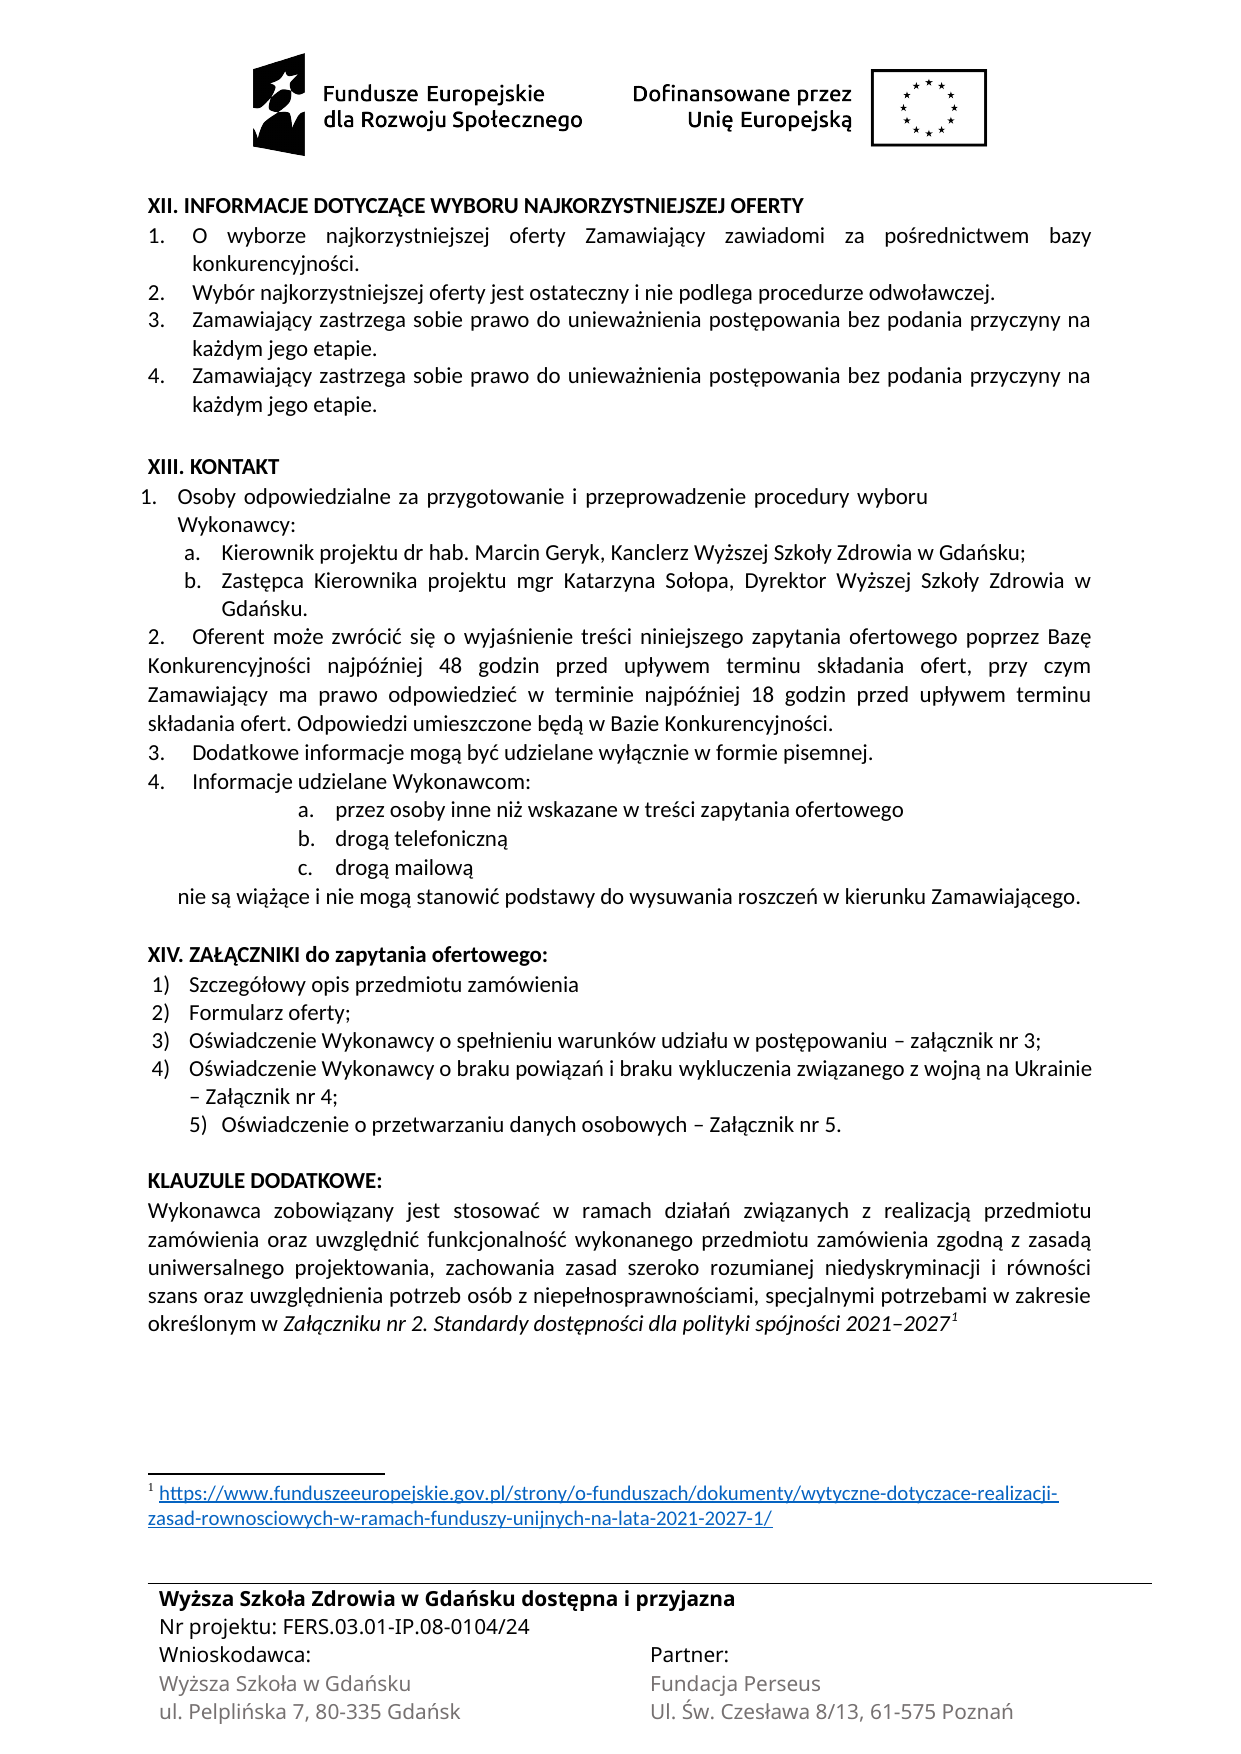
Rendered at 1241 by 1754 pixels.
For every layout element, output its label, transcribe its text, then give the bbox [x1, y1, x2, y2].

subtitle XII. INFORMACJE DOTYCZĄCE WYBORU NAJKORZYSTNIEJSZEJ OFERTY [148, 191, 1093, 219]
list Formularz oferty; [151, 998, 1093, 1026]
list Wybór najkorzystniejszej oferty jest ostateczny i nie podlega procedurze odwoławczej. [148, 278, 1092, 306]
list Oświadczenie Wykonawcy o spełnieniu warunków udziału w postępowaniu – załącznik nr 3; [151, 1026, 1093, 1054]
list Oświadczenie o przetwarzaniu danych osobowych – Załącznik nr 5. [189, 1110, 1093, 1138]
subtitle XIII. KONTAKT [148, 452, 1093, 480]
list drogą mailową [298, 853, 1093, 881]
text nie są wiążące i nie mogą stanowić podstawy do wysuwania roszczeń w kierunku Zamawiającego. [177, 882, 1093, 910]
list Zamawiający zastrzega sobie prawo do unieważnienia postępowania bez podania przyczyny na każdym jego etapie. [148, 362, 1092, 418]
list przez osoby inne niż wskazane w treści zapytania ofertowego [298, 796, 1093, 824]
list Osoby odpowiedzialne za przygotowanie i przeprowadzenie procedury wyboru Wykonawcy: [140, 482, 929, 538]
list Informacje udzielane Wykonawcom: [148, 767, 1093, 795]
text Wykonawca zobowiązany jest stosować w ramach działań związanych z realizacją przedmiotu zamówienia oraz uwzględnić funkcjonalność wykonanego przedmiotu zamówienia zgodną z zasadą uniwersalnego projektowania, zachowania zasad szeroko rozumianej niedyskryminacji i równości szans oraz uwzględnienia potrzeb osób z niepełnosprawnościami, specjalnymi potrzebami w zakresie określonym w Załączniku nr 2. Standardy dostępności dla polityki spójności 2021–2027 [148, 1197, 1093, 1337]
list Dodatkowe informacje mogą być udzielane wyłącznie w formie pisemnej. [148, 738, 1093, 766]
list Oświadczenie Wykonawcy o braku powiązań i braku wykluczenia związanego z wojną na Ukrainie – Załącznik nr 4; [151, 1054, 1093, 1110]
subtitle KLAUZULE DODATKOWE: [148, 1166, 1093, 1194]
list Kierownik projektu dr hab. Marcin Geryk, Kanclerz Wyższej Szkoły Zdrowia w Gdańsku; [184, 538, 1093, 566]
list Oferent może zwrócić się o wyjaśnienie treści niniejszego zapytania ofertowego poprzez Bazę Konkurencyjności najpóźniej 48 godzin przed upływem terminu składania ofert, przy czym Zamawiający ma prawo odpowiedzieć w terminie najpóźniej 18 godzin przed upływem terminu składania ofert. Odpowiedzi umieszczone będą w Bazie Konkurencyjności. [148, 622, 1093, 737]
picture [227, 40, 1013, 163]
list Szczegółowy opis przedmiotu zamówienia [151, 970, 1093, 998]
list drogą telefoniczną [298, 824, 1093, 852]
list Zastępca Kierownika projektu mgr Katarzyna Sołopa, Dyrektor Wyższej Szkoły Zdrowia w Gdańsku. [184, 566, 1093, 622]
subtitle XIV. ZAŁĄCZNIKI do zapytania ofertowego: [148, 940, 1093, 968]
list O wyborze najkorzystniejszej oferty Zamawiający zawiadomi za pośrednictwem bazy konkurencyjności. [148, 222, 1092, 278]
list Zamawiający zastrzega sobie prawo do unieważnienia postępowania bez podania przyczyny na każdym jego etapie. [148, 306, 1092, 362]
